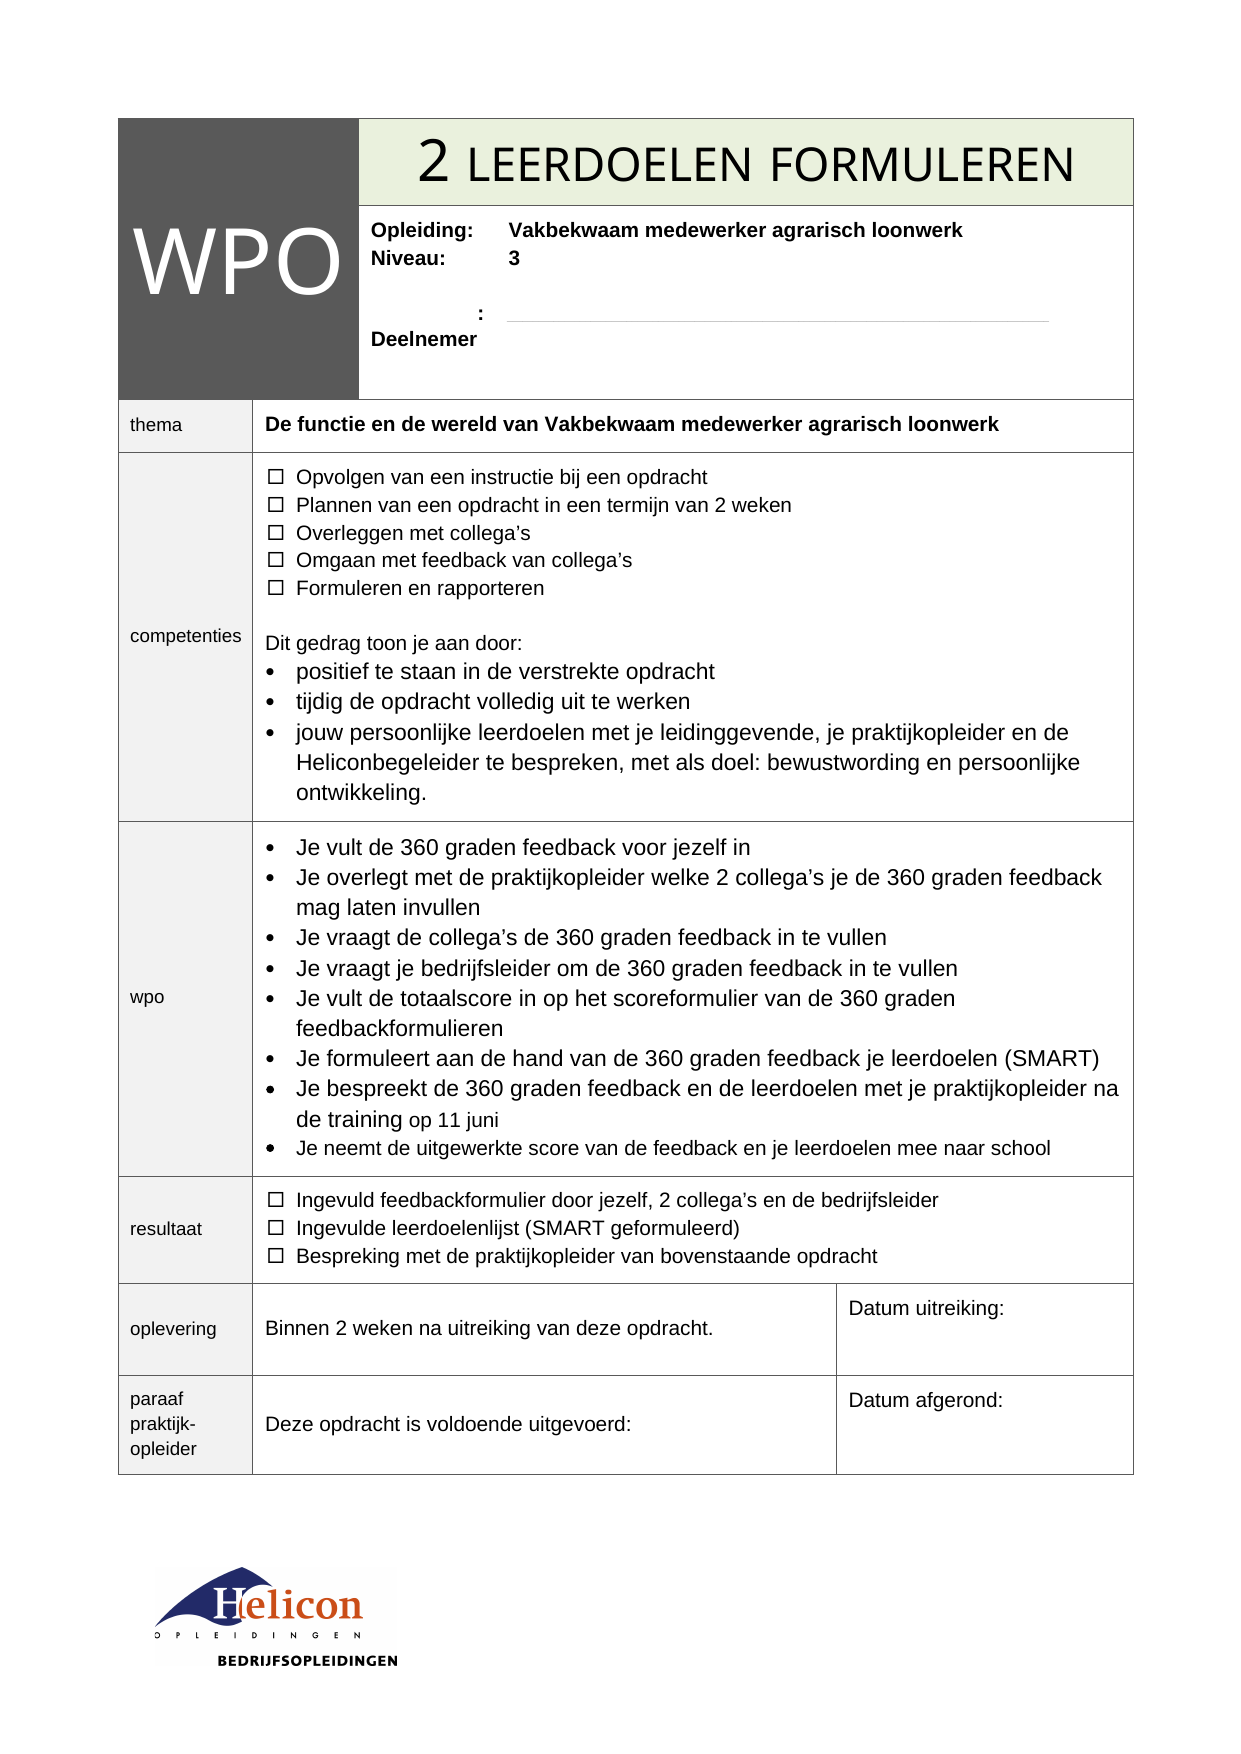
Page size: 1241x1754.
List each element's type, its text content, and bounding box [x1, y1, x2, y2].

table_cell Datum afgerond: [837, 1376, 1133, 1474]
table_cell Opleiding: Vakbekwaam medewerker agrarisch loonwerk Niveau: 3 Deelnemer: ________________________________________________________________________________________________________ [359, 206, 1133, 399]
table_cell competenties [119, 453, 252, 821]
table_cell resultaat [119, 1177, 252, 1283]
table_cell Opvolgen van een instructie bij een opdracht Plannen van een opdracht in een termijn van 2 weken Overleggen met collega’s Omgaan met feedback van collega’s Formuleren en rapporteren Dit gedrag toon je aan door: positief te staan in de verstrekte opdracht tijdig de opdracht volledig uit te werken jouw persoonlijke leerdoelen met je leidinggevende, je praktijkopleider en de Heliconbegeleider te bespreken, met als doel: bewustwording en persoonlijke ontwikkeling. [253, 453, 1133, 821]
table_cell Je vult de 360 graden feedback voor jezelf in Je overlegt met de praktijkopleider welke 2 collega’s je de 360 graden feedback mag laten invullen Je vraagt de collega’s de 360 graden feedback in te vullen Je vraagt je bedrijfsleider om de 360 graden feedback in te vullen Je vult de totaalscore in op het scoreformulier van de 360 graden feedbackformulieren Je formuleert aan de hand van de 360 graden feedback je leerdoelen (SMART) Je bespreekt de 360 graden feedback en de leerdoelen met je praktijkopleider na de training op 11 juni Je neemt de uitgewerkte score van de feedback en je leerdoelen mee naar school [253, 822, 1133, 1176]
table_cell Datum uitreiking: [837, 1284, 1133, 1375]
table_cell wpo [119, 822, 252, 1176]
table_cell De functie en de wereld van Vakbekwaam medewerker agrarisch loonwerk [253, 400, 1133, 452]
table_header wpo [119, 119, 358, 399]
table_cell Deze opdracht is voldoende uitgevoerd: [253, 1376, 836, 1474]
table_cell Binnen 2 weken na uitreiking van deze opdracht. [253, 1284, 836, 1375]
picture [154, 1567, 397, 1666]
table_header 2 leerdoelen formuleren [359, 119, 1133, 205]
table_cell paraaf praktijk-opleider [119, 1376, 252, 1474]
table_cell thema [119, 400, 252, 452]
table_cell Ingevuld feedbackformulier door jezelf, 2 collega’s en de bedrijfsleider Ingevulde leerdoelenlijst (SMART geformuleerd) Bespreking met de praktijkopleider van bovenstaande opdracht [253, 1177, 1133, 1283]
table_cell oplevering [119, 1284, 252, 1375]
